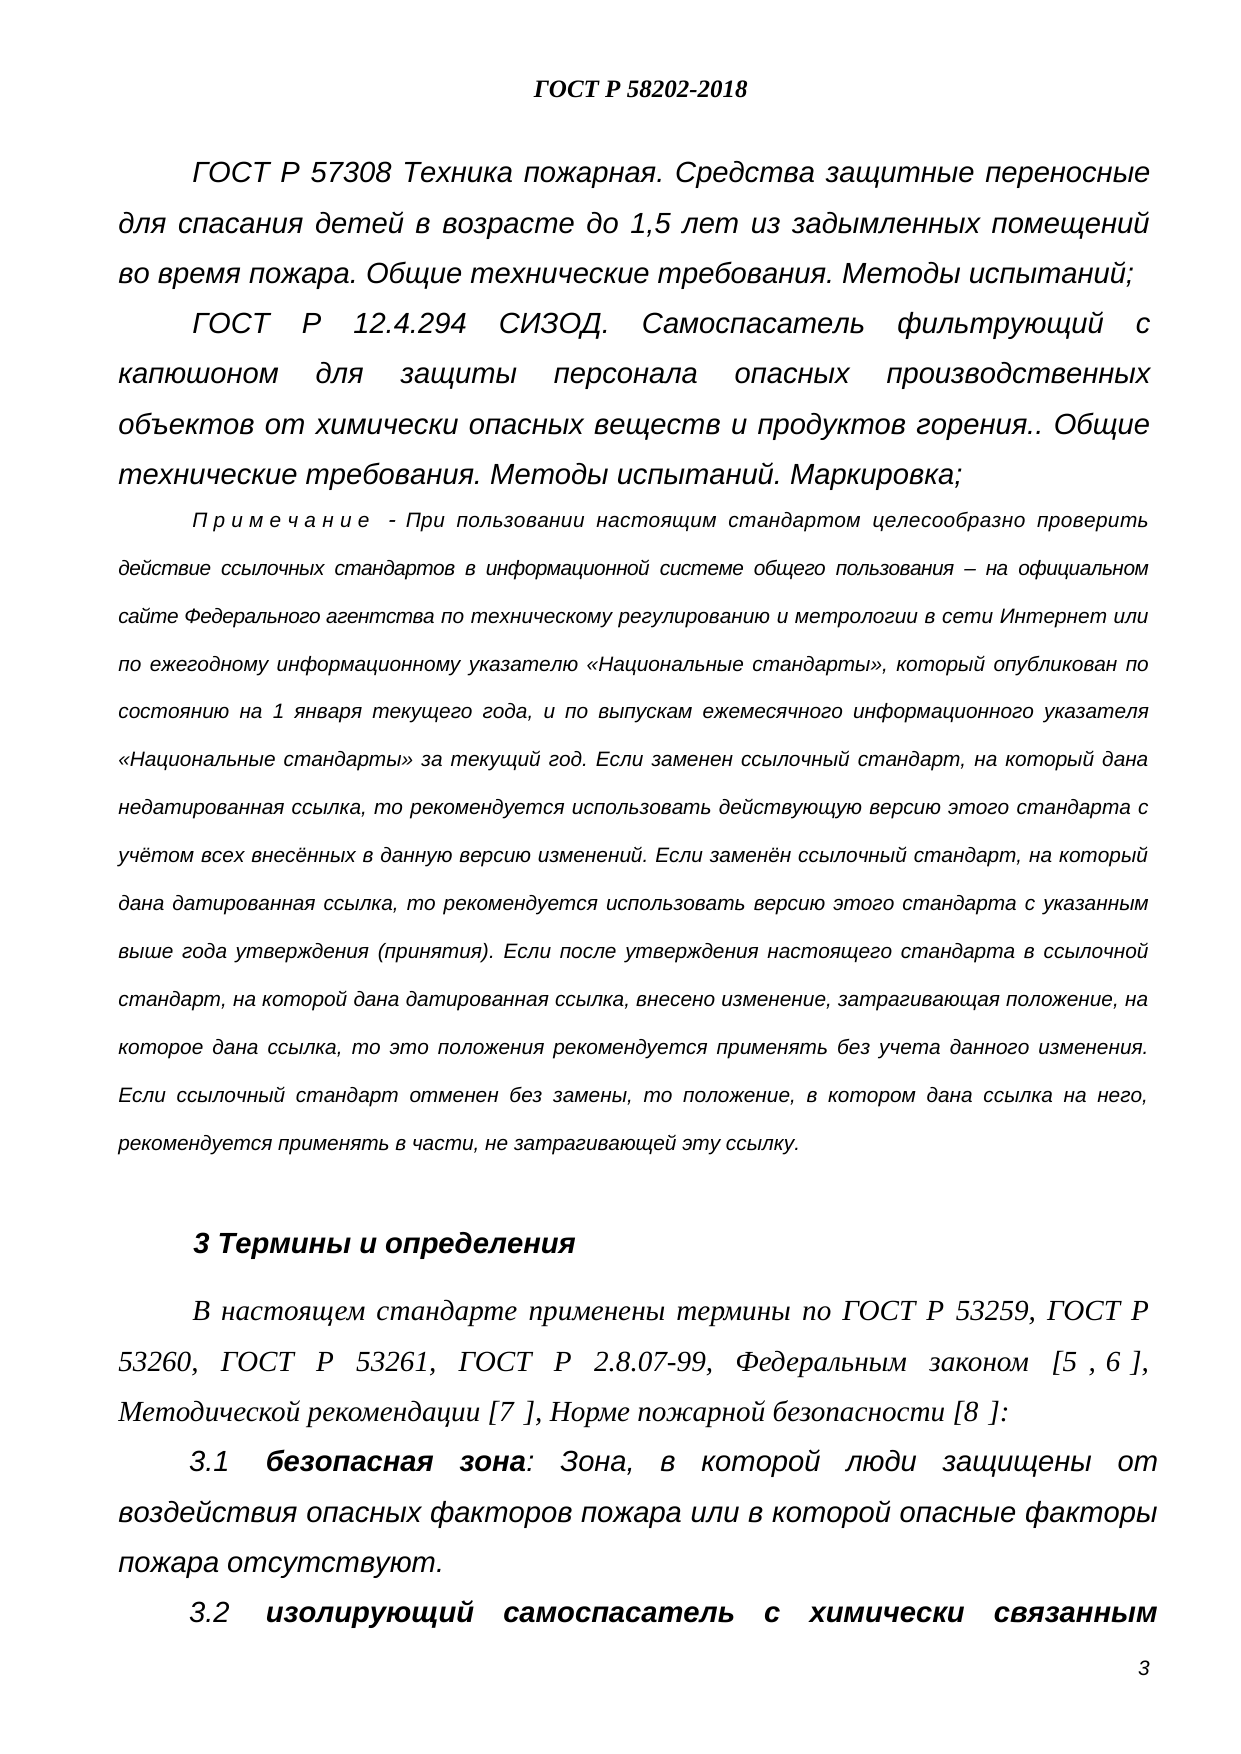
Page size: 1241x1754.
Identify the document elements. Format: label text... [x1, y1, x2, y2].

text ГОСТ Р 57308 Техника пожарная. Средства защитные переносные для спасания детей в возрасте до 1,5 лет из задымленных помещений во время пожара. Общие технические требования. Методы испытаний; [118, 155, 1154, 289]
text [118, 1595, 1161, 1629]
text 3.1 безопасная зона: Зона, в которой люди защищены от воздействия опасных факторов пожара или в которой опасные факторы пожара отсутствуют. [118, 1444, 1161, 1578]
text 3 Термины и определения [118, 1226, 1152, 1260]
text ГОСТ Р 12.4.294 СИЗОД. Самоспасатель фильтрующий с капюшоном для защиты персонала опасных производственных объектов от химически опасных веществ и продуктов горения.. Общие технические требования. Методы испытаний. Маркировка; [118, 306, 1154, 491]
text В настоящем стандарте применены термины по ГОСТ Р 53259, ГОСТ Р 53260, ГОСТ Р 53261, ГОСТ Р 2.8.07-99, Федеральным законом [5 , 6 ], Методической рекомендации [7 ], Норме пожарной безопасности [8 ]: [118, 1293, 1152, 1428]
text Примечание При пользовании настоящим стандартом целесообразно проверить действие ссылочных стандартов в информационной системе общего пользования – на официальном сайте Федерального агентства по техническому регулированию и метрологии в сети Интернет или по ежегодному информационному указателю «Национальные стандарты», который опубликован по состоянию на 1 января текущего года, и по выпускам ежемесячного информационного указателя «Национальные стандарты» за текущий год. Если заменен ссылочный стандарт, на который дана недатированная ссылка, то рекомендуется использовать действующую версию этого стандарта с учётом всех внесённых в данную версию изменений. Если заменён ссылочный стандарт, на который дана датированная ссылка, то рекомендуется использовать версию этого стандарта с указанным выше года утверждения (принятия). Если после утверждения настоящего стандарта в ссылочной стандарт, на которой дана датированная ссылка, внесено изменение, затрагивающая положение, на которое дана ссылка, то это положения рекомендуется применять без учета данного изменения. Если ссылочный стандарт отменен без замены, то положение, в котором дана ссылка на него, рекомендуется применять в части, не затрагивающей эту ссылку. [118, 507, 1152, 1154]
